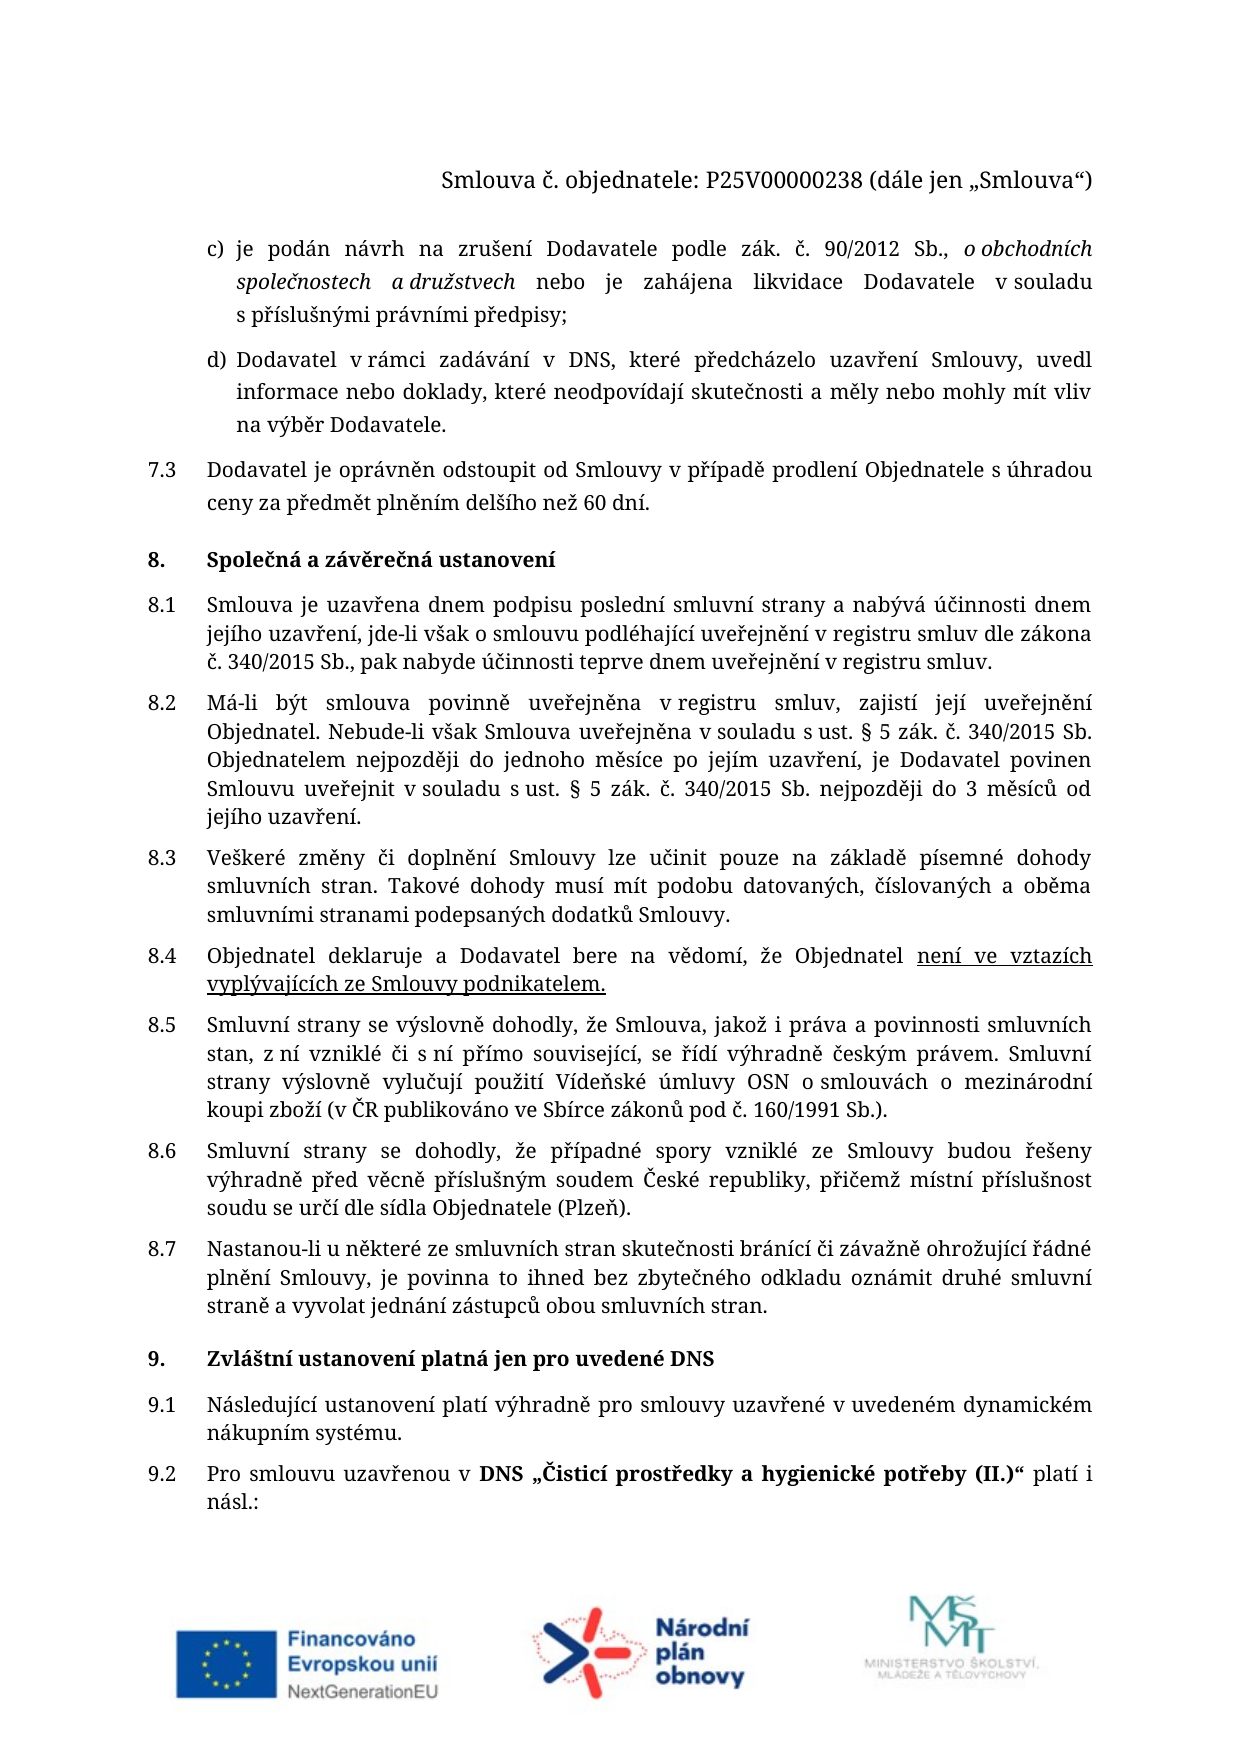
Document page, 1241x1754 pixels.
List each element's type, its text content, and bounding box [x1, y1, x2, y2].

list Veškeré změny či doplnění Smlouvy lze učinit pouze na základě písemné dohody smluvních stran. Takové dohody musí mít podobu datovaných, číslovaných a oběma smluvními stranami podepsaných dodatků Smlouvy. [148, 843, 1093, 928]
list Má-li být smlouva povinně uveřejněna v registru smluv, zajistí její uveřejnění Objednatel. Nebude-li však Smlouva uveřejněna v souladu s ust. § 5 zák. č. 340/2015 Sb. Objednatelem nejpozději do jednoho měsíce po jejím uzavření, je Dodavatel povinen Smlouvu uveřejnit v souladu s ust. § 5 zák. č. 340/2015 Sb. nejpozději do 3 měsíců od jejího uzavření. [148, 688, 1093, 831]
list Objednatel deklaruje a Dodavatel bere na vědomí, že Objednatel není ve vztazích vyplývajících ze Smlouvy podnikatelem. [148, 941, 1093, 998]
list Smlouva je uzavřena dnem podpisu poslední smluvní strany a nabývá účinnosti dnem jejího uzavření, jde-li však o smlouvu podléhající uveřejnění v registru smluv dle zákona č. 340/2015 Sb., pak nabyde účinnosti teprve dnem uveřejnění v registru smluv. [148, 591, 1093, 676]
list Následující ustanovení platí výhradně pro smlouvy uzavřené v uvedeném dynamickém nákupním systému. [148, 1390, 1093, 1447]
list Smluvní strany se výslovně dohodly, že Smlouva, jakož i práva a povinnosti smluvních stan, z ní vzniklé či s ní přímo související, se řídí výhradně českým právem. Smluvní strany výslovně vylučují použití Vídeňské úmluvy OSN o smlouvách o mezinárodní koupi zboží (v ČR publikováno ve Sbírce zákonů pod č. 160/1991 Sb.). [148, 1010, 1093, 1124]
picture [147, 1548, 1093, 1726]
list Společná a závěrečná ustanovení [148, 545, 1093, 574]
list Dodavatel v rámci zadávání v DNS, které předcházelo uzavření Smlouvy, uvedl informace nebo doklady, které neodpovídají skutečnosti a měly nebo mohly mít vliv na výběr Dodavatele. [207, 345, 1093, 438]
list Smluvní strany se dohodly, že případné spory vzniklé ze Smlouvy budou řešeny výhradně před věcně příslušným soudem České republiky, přičemž místní příslušnost soudu se určí dle sídla Objednatele (Plzeň). [148, 1136, 1093, 1222]
list Nastanou-li u některé ze smluvních stran skutečnosti bránící či závažně ohrožující řádné plnění Smlouvy, je povinna to ihned bez zbytečného odkladu oznámit druhé smluvní straně a vyvolat jednání zástupců obou smluvních stran. [148, 1234, 1093, 1319]
list Dodavatel je oprávněn odstoupit od Smlouvy v případě prodlení Objednatele s úhradou ceny za předmět plněním delšího než 60 dní. [148, 455, 1093, 516]
list Pro smlouvu uzavřenou v DNS „Čisticí prostředky a hygienické potřeby (II.)“ platí i násl.: [148, 1459, 1093, 1516]
list Zvláštní ustanovení platná jen pro uvedené DNS [148, 1344, 1093, 1373]
list je podán návrh na zrušení Dodavatele podle zák. č. 90/2012 Sb., o obchodních společnostech a družstvech nebo je zahájena likvidace Dodavatele v souladu s příslušnými právními předpisy; [207, 234, 1093, 328]
